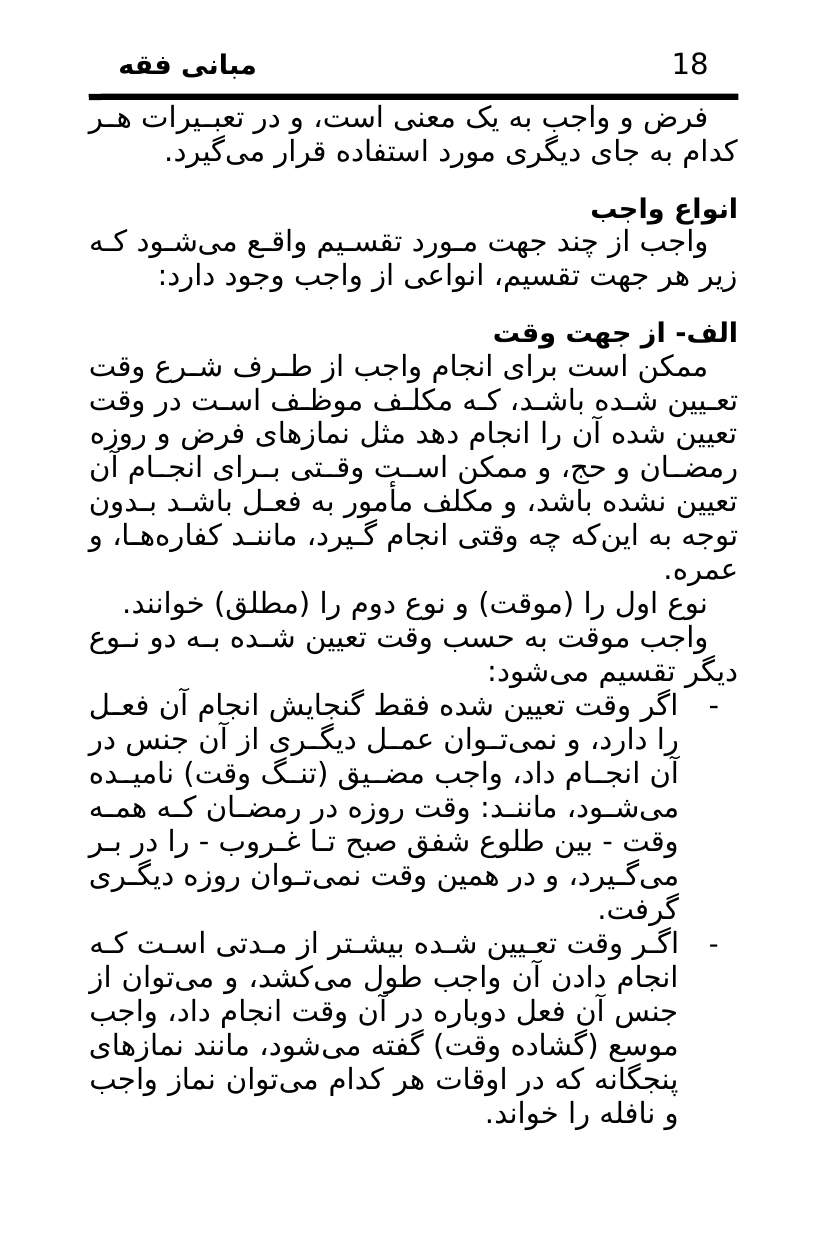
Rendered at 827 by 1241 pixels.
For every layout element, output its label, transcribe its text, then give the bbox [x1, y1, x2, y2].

list اگر وقت تعیین شده بیشتر از مدتی است که انجام دادن آن واجب طول می‌کشد، و می‌توان از جنس آن فعل دوباره در آن وقت انجام داد، واجب موسع (گشاده وقت) گفته می‌شود، مانند نمازهای پنجگانه که در اوقات هر کدام می‌توان نماز واجب و نافله را خواند. [89, 926, 708, 1130]
text ممکن است برای انجام واجب از طرف شرع وقت تعیین شده باشد، که مکلف موظف است در وقت تعیین شده آن را انجام دهد مثل نمازهای فرض و روزه رمضان و حج، و ممکن است وقتی برای انجام آن تعیین نشده باشد، و مکلف مأمور به فعل باشد بدون توجه به این‌که چه وقتی انجام گیرد، مانند کفاره‌ها، و عمره. [89, 349, 738, 587]
text الف- از جهت وقت [89, 317, 738, 349]
list اگر وقت تعیین شده فقط گنجایش انجام آن فعل را دارد، و نمی‌توان عمل دیگری از آن جنس در آن انجام داد، واجب مضیق (تنگ وقت) نامیده می‌شود، مانند‌: وقت روزه در رمضان که همه وقت - بین طلوع شفق صبح تا غروب - را در بر می‌گیرد، و در همین وقت نمی‌توان روزه دیگری گرفت. [89, 688, 708, 926]
text انواع واجب [89, 193, 738, 224]
text فرض و واجب به یک معنی است، و در تعبیرات هر کدام به جای دیگری مورد استفاده قرار می‌گیرد. [89, 100, 738, 168]
text نوع اول را (موقت) و نوع دوم را (مطلق) خوانند. [89, 587, 738, 621]
text واجب از چند جهت مورد تقسیم واقع می‌شود که زیر هر جهت تقسیم، انواعی از واجب وجود دارد‌: [89, 224, 738, 292]
text واجب موقت به حسب وقت تعیین شده به دو نوع دیگر تقسیم می‌شود‌: [89, 621, 738, 688]
